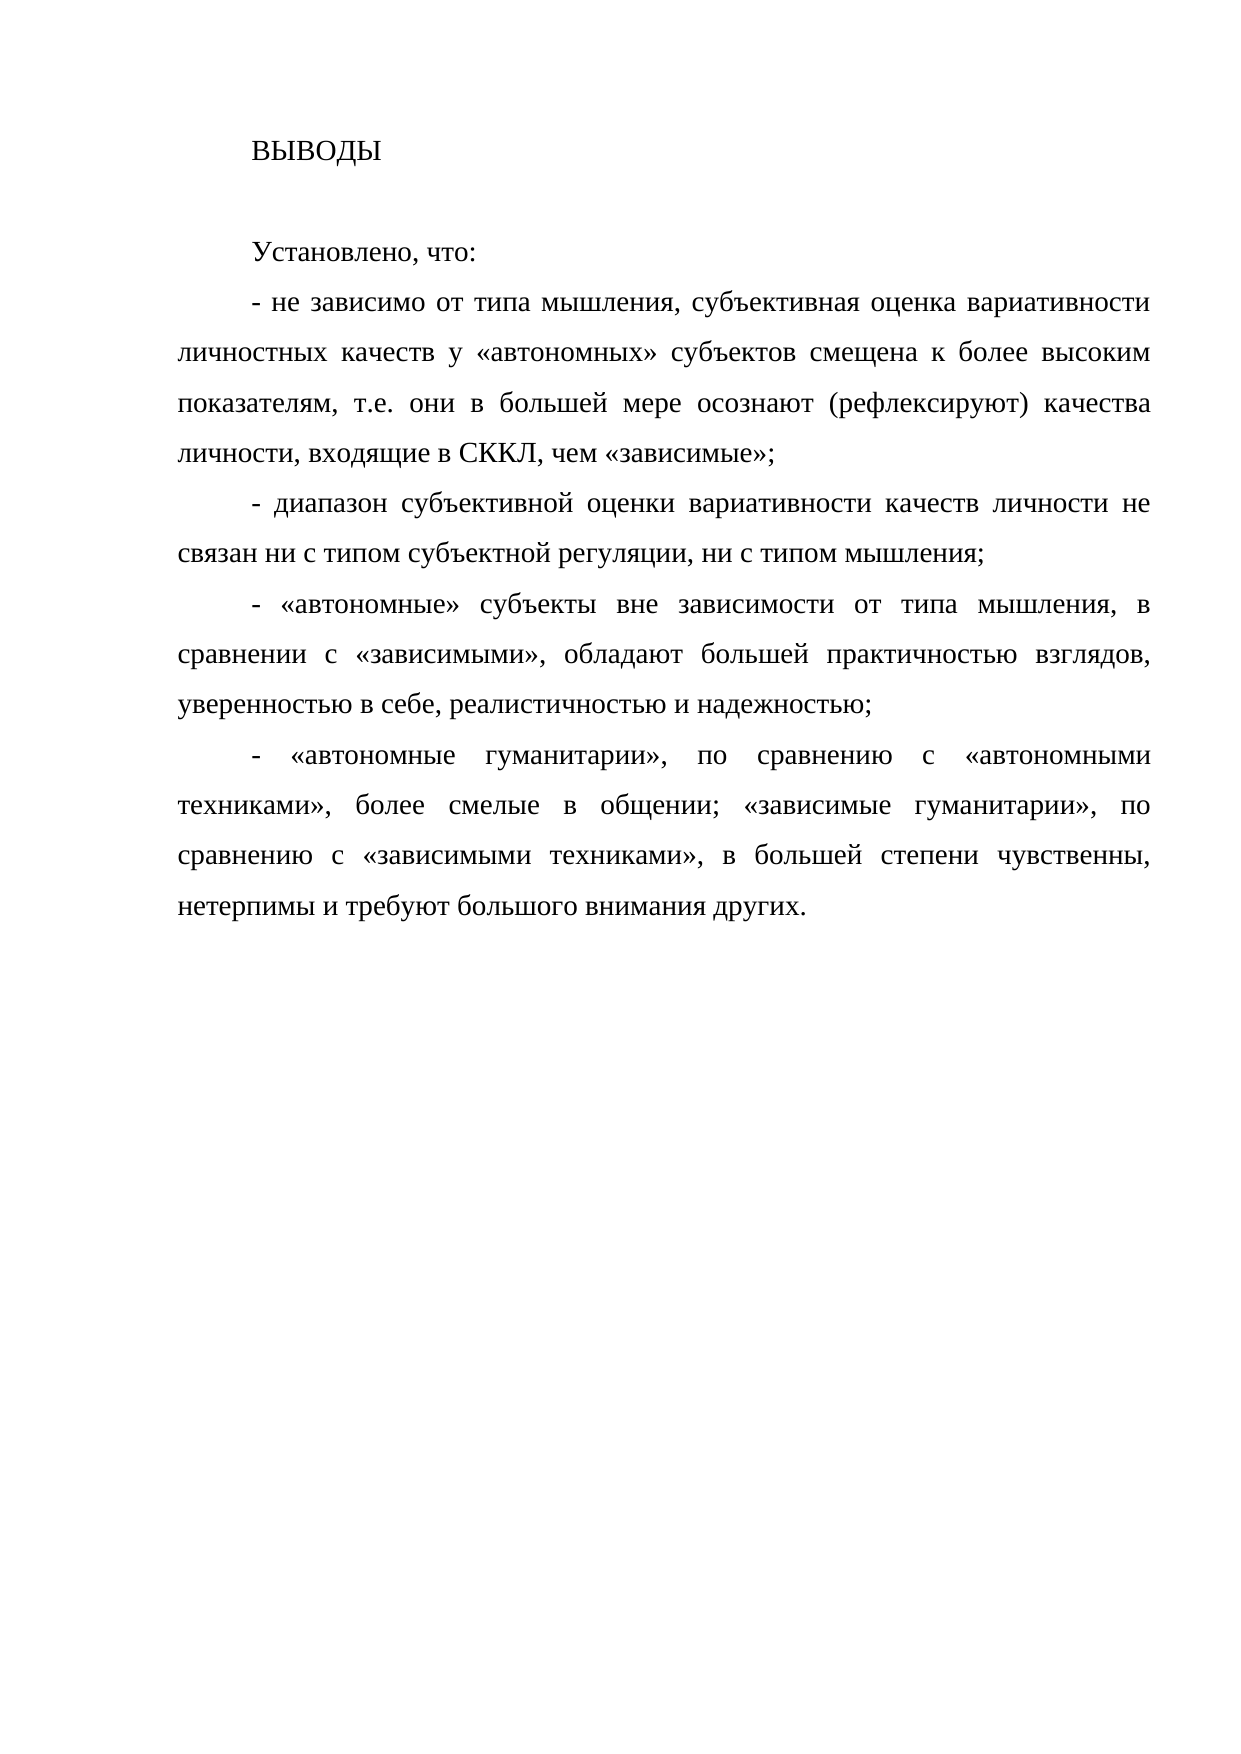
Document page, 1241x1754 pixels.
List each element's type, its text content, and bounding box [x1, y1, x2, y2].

text - не зависимо от типа мышления, субъективная оценка вариативности личностных качеств у «автономных» субъектов смещена к более высоким показателям, т.е. они в большей мере осознают (рефлексируют) качества личности, входящие в СККЛ, чем «зависимые»; [177, 284, 1152, 468]
text - диапазон субъективной оценки вариативности качеств личности не связан ни с типом субъектной регуляции, ни с типом мышления; [177, 485, 1152, 569]
text Установлено, что: [177, 234, 1152, 267]
text - «автономные гуманитарии», по сравнению с «автономными техниками», более смелые в общении; «зависимые гуманитарии», по сравнению с «зависимыми техниками», в большей степени чувственны, нетерпимы и требуют большого внимания других. [177, 737, 1152, 921]
text - «автономные» субъекты вне зависимости от типа мышления, в сравнении с «зависимыми», обладают большей практичностью взглядов, уверенностью в себе, реалистичностью и надежностью; [177, 586, 1152, 720]
text ВЫВОДЫ [177, 133, 1152, 167]
